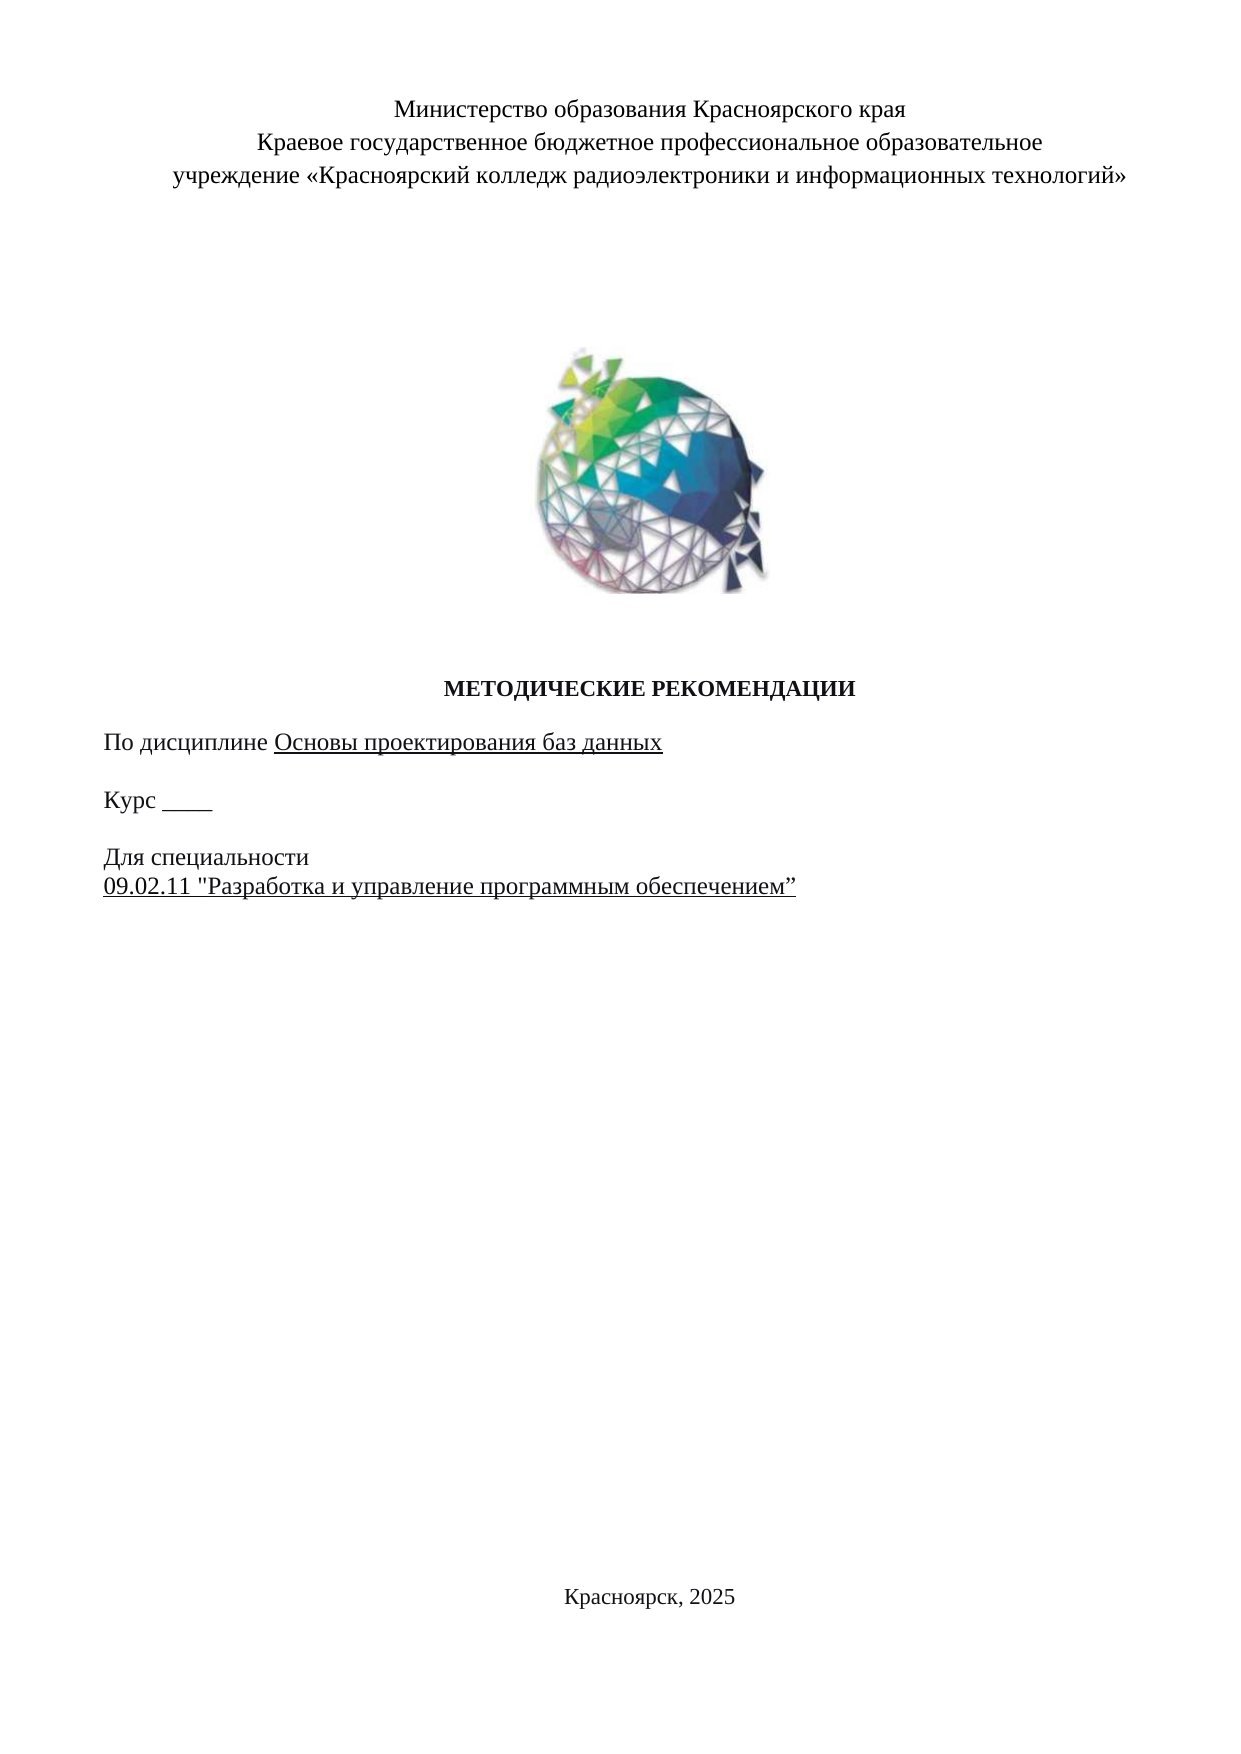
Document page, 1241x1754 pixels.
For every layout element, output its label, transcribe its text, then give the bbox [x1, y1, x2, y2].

text Министерство образования Красноярского края [103, 94, 1196, 122]
text Для специальности [103, 842, 1196, 871]
text По дисциплине Основы проектирования баз данных [103, 727, 1196, 756]
text 09.02.11 "Разработка и управление программным обеспечением” [207, 871, 1196, 900]
text Курс ____ [103, 785, 1196, 813]
text Красноярск, 2025 [103, 1583, 1196, 1609]
text учреждение «Красноярский колледж радиоэлектроники и информационных технологий» [103, 160, 1196, 188]
text Краевое государственное бюджетное профессиональное образовательное [103, 127, 1196, 156]
picture [529, 347, 770, 594]
text МЕТОДИЧЕСКИЕ РЕКОМЕНДАЦИИ [103, 674, 1196, 701]
